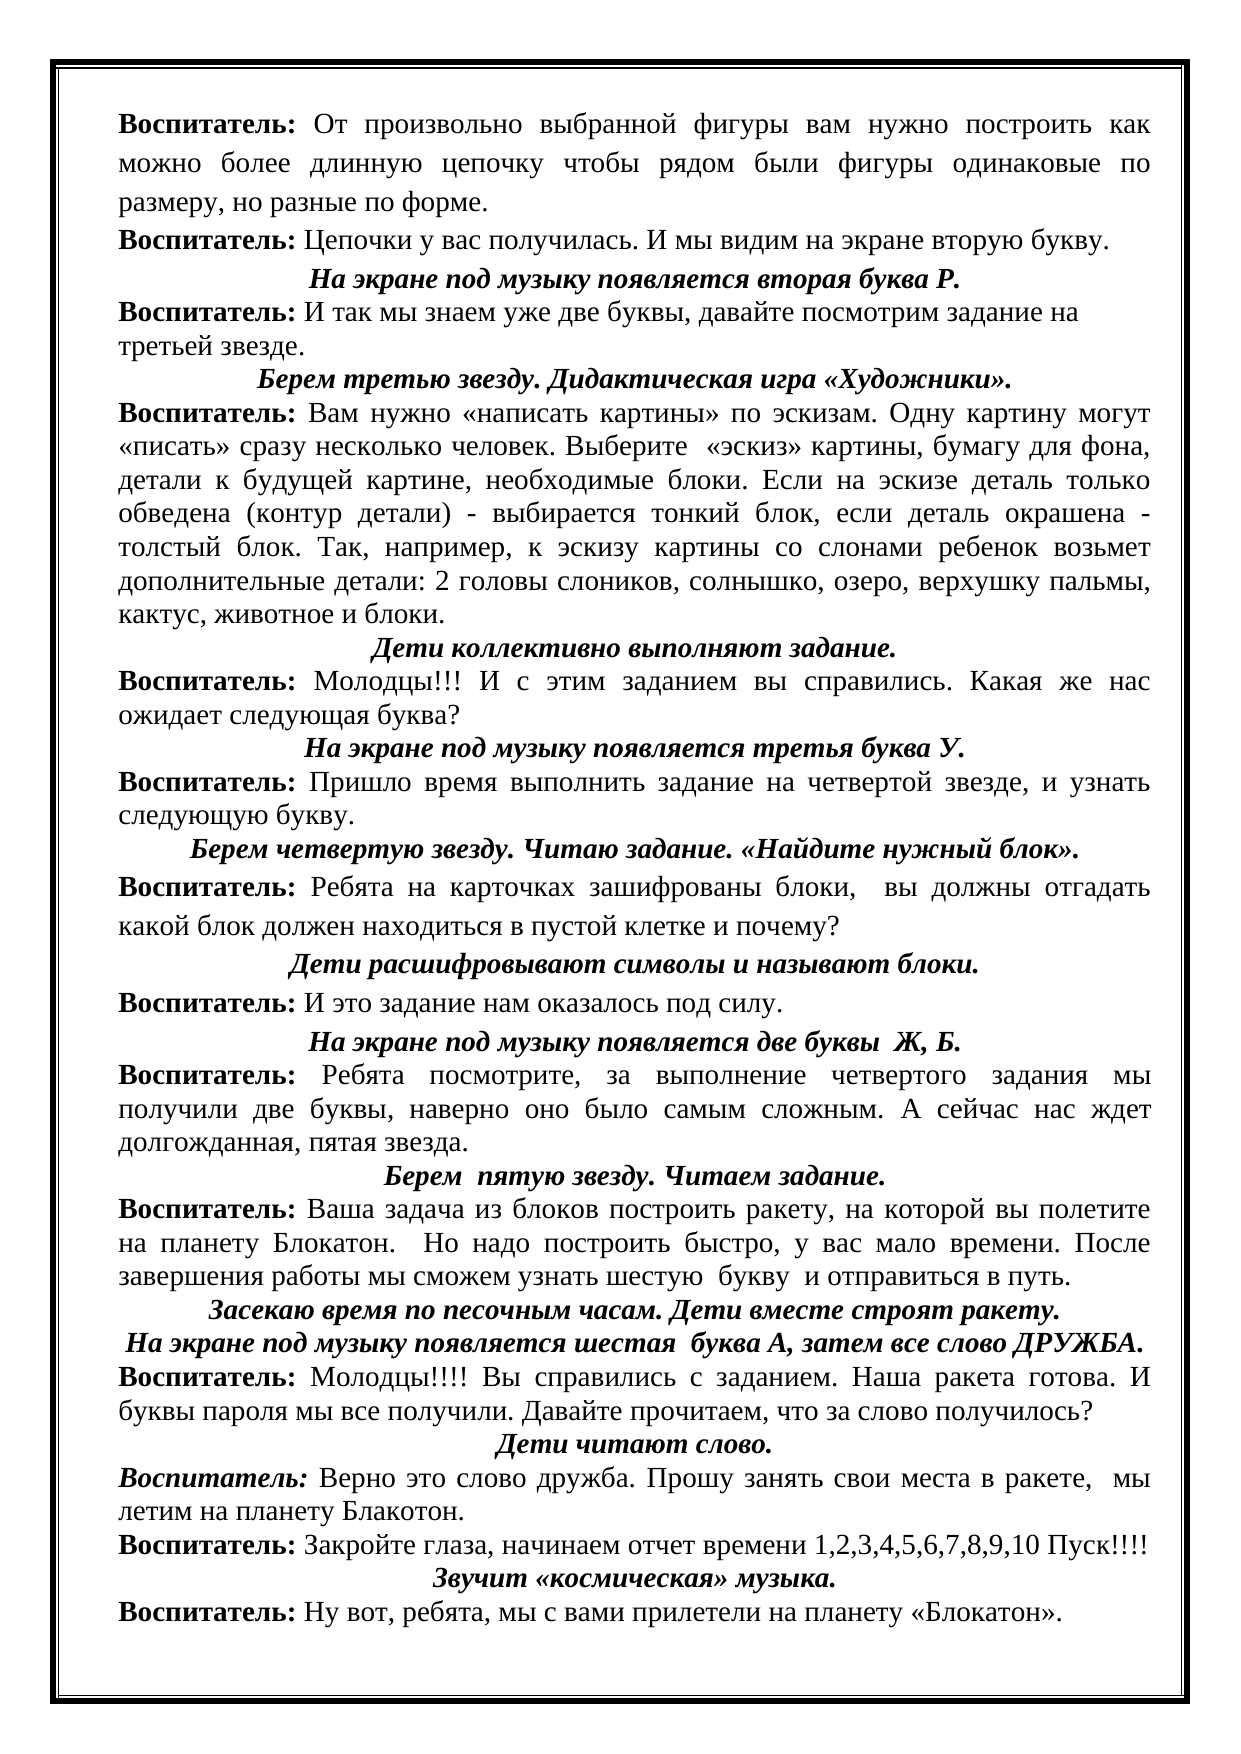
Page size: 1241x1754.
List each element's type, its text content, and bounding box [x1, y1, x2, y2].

text Воспитатель: Верно это слово дружба. Прошу занять свои места в ракете, мы летим на планету Блакотон. [118, 1460, 1152, 1527]
text Берем четвертую звезду. Читаю задание. «Найдите нужный блок». [118, 831, 1152, 864]
text Воспитатель: Пришло время выполнить задание на четвертой звезде, и узнать следующую букву. [118, 764, 1152, 831]
text Дети расшифровывают символы и называют блоки. [118, 947, 1152, 980]
text Дети коллективно выполняют задание. [118, 630, 1152, 663]
text Воспитатель: Молодцы!!!! Вы справились с заданием. Наша ракета готова. И буквы пароля мы все получили. Давайте прочитаем, что за слово получилось? [118, 1359, 1152, 1426]
text Засекаю время по песочным часам. Дети вместе строят ракету. [118, 1292, 1152, 1326]
text На экране под музыку появляется шестая буква А, затем все слово ДРУЖБА. [118, 1326, 1152, 1359]
text На экране под музыку появляется третья буква У. [118, 730, 1152, 764]
text Воспитатель: И это задание нам оказалось под силу. [118, 985, 1152, 1019]
text Звучит «космическая» музыка. [118, 1560, 1152, 1594]
text Воспитатель: Вам нужно «написать картины» по эскизам. Одну картину могут «писать» сразу несколько человек. Выберите «эскиз» картины, бумагу для фона, детали к будущей картине, необходимые блоки. Если на эскизе деталь только обведена (контур детали) - выбирается тонкий блок, если деталь окрашена - толстый блок. Так, например, к эскизу картины со слонами ребенок возьмет дополнительные детали: 2 головы слоников, солнышко, озеро, верхушку пальмы, кактус, животное и блоки. [118, 395, 1152, 630]
text Берем пятую звезду. Читаем задание. [118, 1158, 1152, 1191]
text Воспитатель: И так мы знаем уже две буквы, давайте посмотрим задание на третьей звезде. [118, 294, 1152, 361]
text Дети читают слово. [118, 1426, 1152, 1460]
text Воспитатель: Ваша задача из блоков построить ракету, на которой вы полетите на планету Блокатон. Но надо построить быстро, у вас мало времени. После завершения работы мы сможем узнать шестую букву и отправиться в путь. [118, 1191, 1152, 1292]
text Воспитатель: Ребята на карточках зашифрованы блоки, вы должны отгадать какой блок должен находиться в пустой клетке и почему? [118, 869, 1152, 942]
text Воспитатель: Цепочки у вас получилась. И мы видим на экране вторую букву. [118, 222, 1152, 256]
text Воспитатель: От произвольно выбранной фигуры вам нужно построить как можно более длинную цепочку чтобы рядом были фигуры одинаковые по размеру, но разные по форме. [118, 107, 1152, 217]
text На экране под музыку появляется вторая буква Р. [118, 261, 1152, 294]
text На экране под музыку появляется две буквы Ж, Б. [118, 1024, 1152, 1057]
text Берем третью звезду. Дидактическая игра «Художники». [118, 361, 1152, 395]
text Воспитатель: Ну вот, ребята, мы с вами прилетели на планету «Блокатон». [118, 1594, 1152, 1627]
text Воспитатель: Ребята посмотрите, за выполнение четвертого задания мы получили две буквы, наверно оно было самым сложным. А сейчас нас ждет долгожданная, пятая звезда. [118, 1057, 1152, 1158]
text Воспитатель: Молодцы!!! И с этим заданием вы справились. Какая же нас ожидает следующая буква? [118, 663, 1152, 730]
text Воспитатель: Закройте глаза, начинаем отчет времени 1,2,3,4,5,6,7,8,9,10 Пуск!!!! [118, 1527, 1152, 1560]
